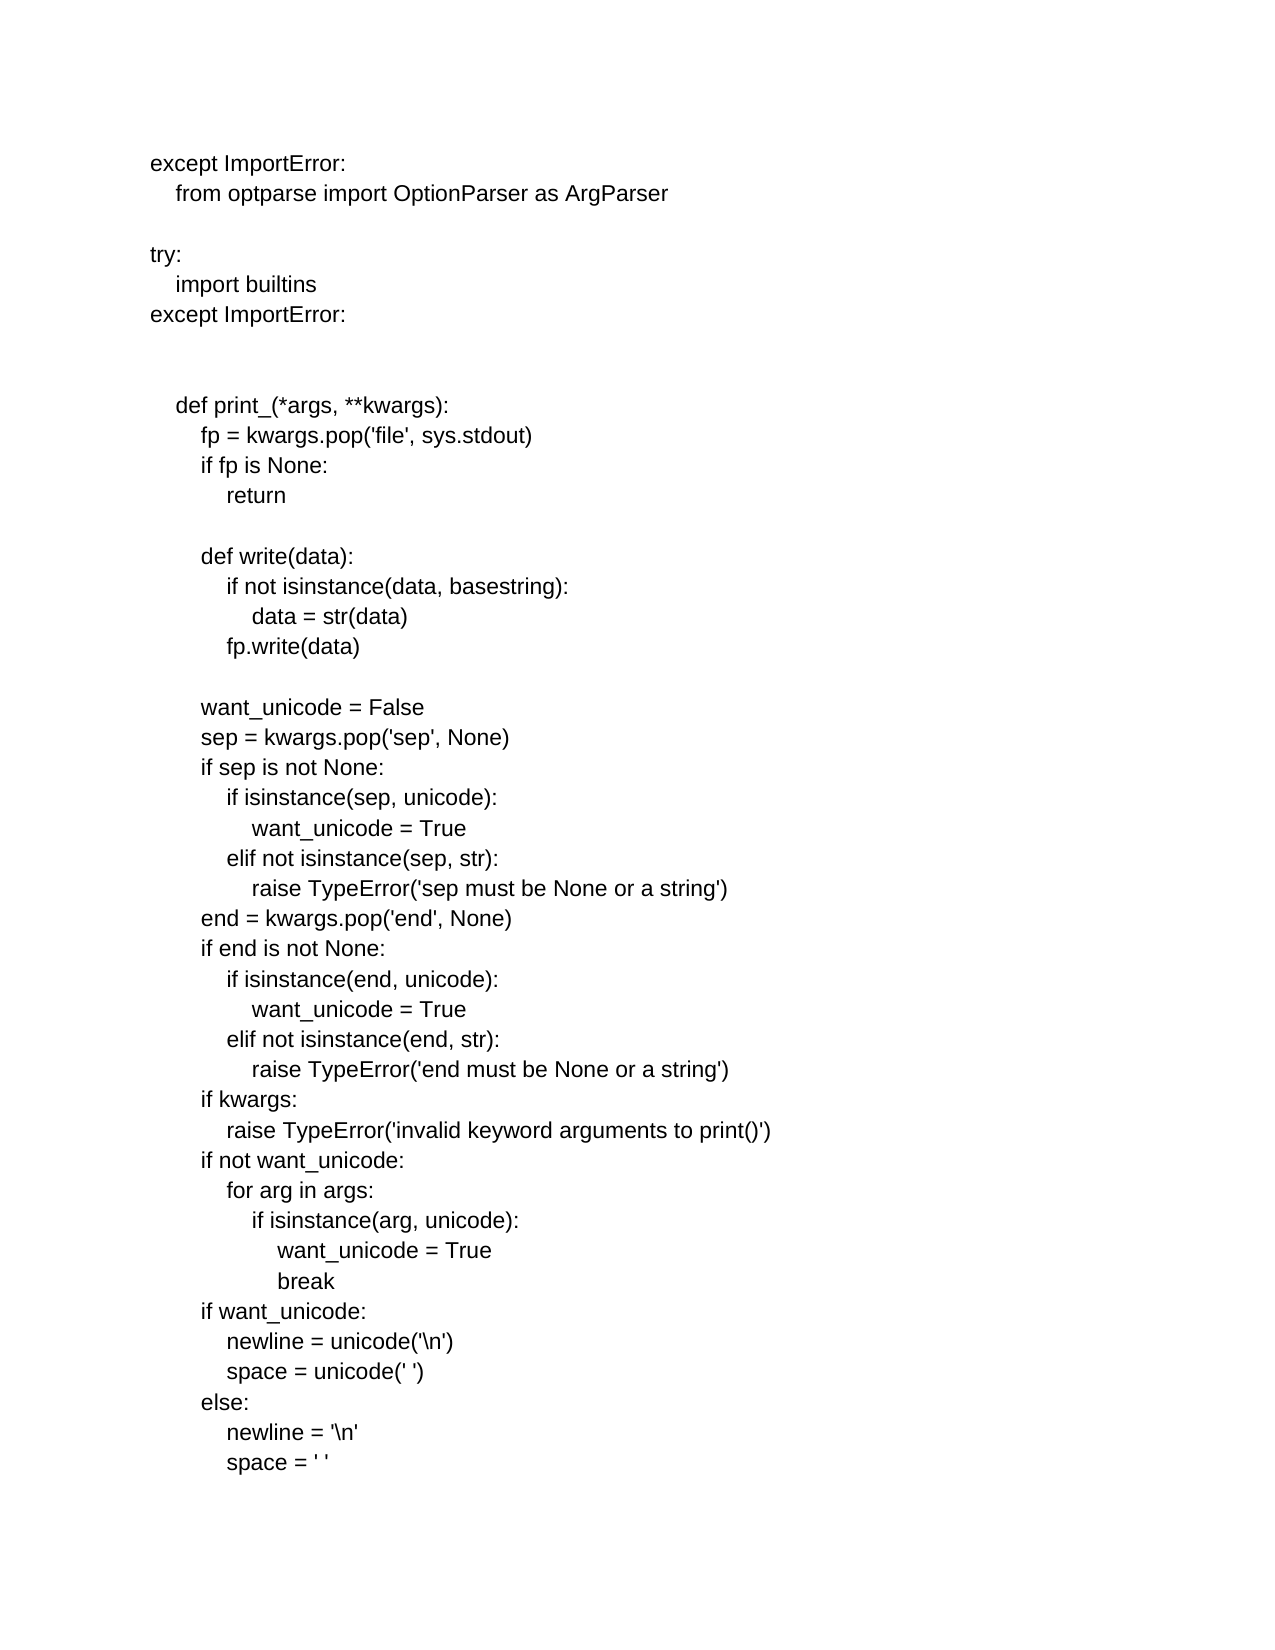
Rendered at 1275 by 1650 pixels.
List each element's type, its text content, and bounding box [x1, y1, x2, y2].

text elif not isinstance(sep, str): [150, 845, 1125, 871]
text import builtins [150, 271, 1125, 297]
text sep = kwargs.pop('sep', None) [150, 724, 1125, 750]
text try: [150, 241, 1125, 267]
text else: [150, 1388, 1125, 1415]
text want_unicode = True [150, 996, 1125, 1022]
text for arg in args: [150, 1177, 1125, 1203]
text want_unicode = True [150, 1237, 1125, 1264]
text if end is not None: [150, 935, 1125, 962]
text def print_(*args, **kwargs): [150, 392, 1125, 418]
text fp = kwargs.pop('file', sys.stdout) [150, 422, 1125, 448]
text newline = '\n' [150, 1419, 1125, 1445]
text if sep is not None: [150, 754, 1125, 781]
text from optparse import OptionParser as ArgParser [150, 180, 1125, 207]
text space = ' ' [150, 1449, 1125, 1475]
text want_unicode = False [150, 694, 1125, 720]
text fp.write(data) [150, 633, 1125, 660]
text return [150, 482, 1125, 509]
text if isinstance(arg, unicode): [150, 1207, 1125, 1234]
text raise TypeError('end must be None or a string') [150, 1056, 1125, 1083]
text end = kwargs.pop('end', None) [150, 905, 1125, 932]
text if not isinstance(data, basestring): [150, 573, 1125, 599]
text except ImportError: [150, 150, 1125, 176]
text if fp is None: [150, 452, 1125, 478]
text if kwargs: [150, 1086, 1125, 1113]
text if isinstance(sep, unicode): [150, 784, 1125, 811]
text newline = unicode('\n') [150, 1328, 1125, 1354]
text if isinstance(end, unicode): [150, 966, 1125, 992]
text if want_unicode: [150, 1298, 1125, 1324]
text space = unicode(' ') [150, 1358, 1125, 1385]
text def write(data): [150, 543, 1125, 569]
text want_unicode = True [150, 814, 1125, 841]
text except ImportError: [150, 301, 1125, 327]
text raise TypeError('invalid keyword arguments to print()') [150, 1117, 1125, 1143]
text elif not isinstance(end, str): [150, 1026, 1125, 1052]
text raise TypeError('sep must be None or a string') [150, 875, 1125, 901]
text break [150, 1268, 1125, 1294]
text if not want_unicode: [150, 1147, 1125, 1173]
text data = str(data) [150, 603, 1125, 629]
